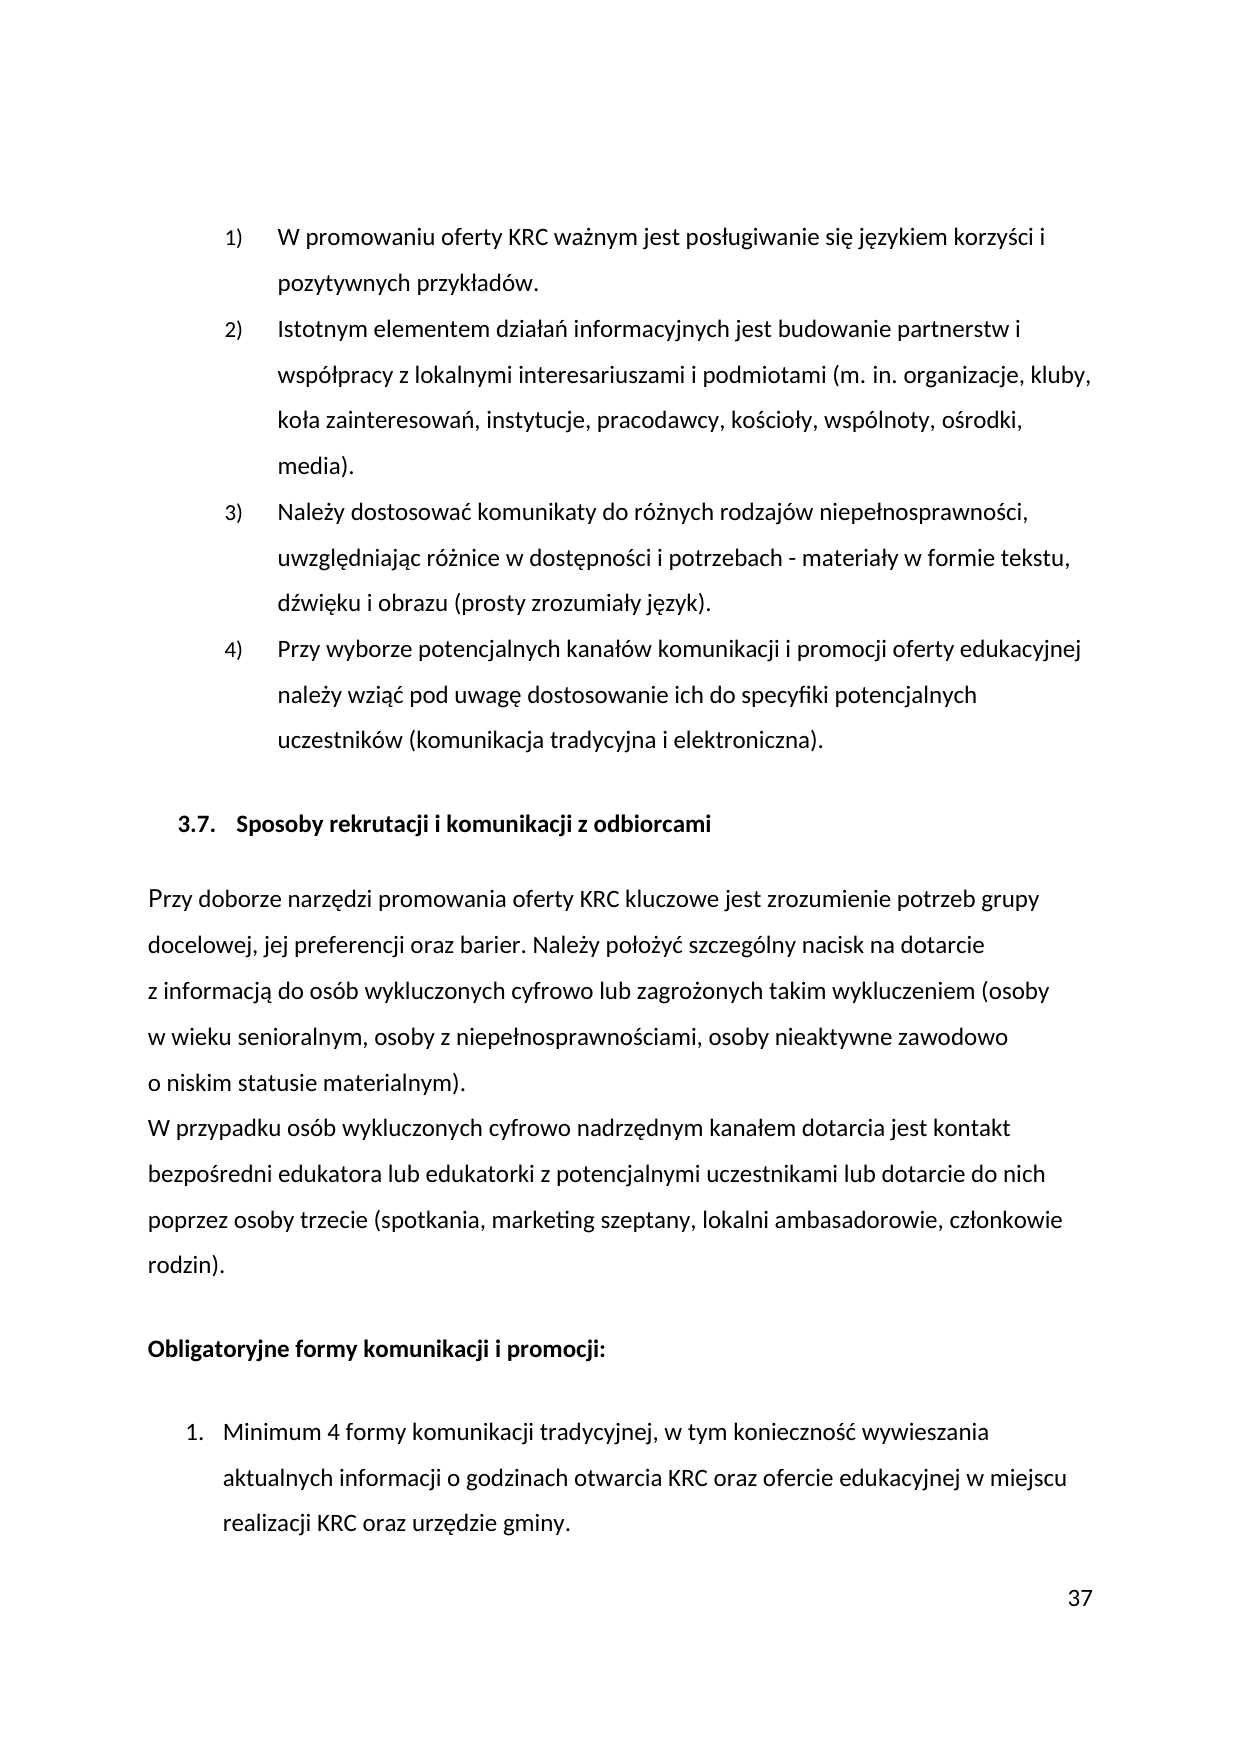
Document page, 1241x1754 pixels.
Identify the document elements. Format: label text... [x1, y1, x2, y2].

list Przy wyborze potencjalnych kanałów komunikacji i promocji oferty edukacyjnej należy wziąć pod uwagę dostosowanie ich do specyfiki potencjalnych uczestników (komunikacja tradycyjna i elektroniczna). [224, 633, 1093, 755]
list W promowaniu oferty KRC ważnym jest posługiwanie się językiem korzyści i pozytywnych przykładów. [224, 222, 1093, 298]
list Należy dostosować komunikaty do różnych rodzajów niepełnosprawności, uwzględniając różnice w dostępności i potrzebach - materiały w formie tekstu, dźwięku i obrazu (prosty zrozumiały język). [224, 496, 1093, 618]
text Obligatoryjne formy komunikacji i promocji: [148, 1333, 1093, 1363]
subtitle Sposoby rekrutacji i komunikacji z odbiorcami [177, 808, 1093, 838]
text Przy doborze narzędzi promowania oferty KRC kluczowe jest zrozumienie potrzeb grupy docelowej, jej preferencji oraz barier. Należy położyć szczególny nacisk na dotarcie z informacją do osób wykluczonych cyfrowo lub zagrożonych takim wykluczeniem (osoby w wieku senioralnym, osoby z niepełnosprawnościami, osoby nieaktywne zawodowo o niskim statusie materialnym). W przypadku osób wykluczonych cyfrowo nadrzędnym kanałem dotarcia jest kontakt bezpośredni edukatora lub edukatorki z potencjalnymi uczestnikami lub dotarcie do nich poprzez osoby trzecie (spotkania, marketing szeptany, lokalni ambasadorowie, członkowie rodzin). [148, 880, 1093, 1280]
list Istotnym elementem działań informacyjnych jest budowanie partnerstw i współpracy z lokalnymi interesariuszami i podmiotami (m. in. organizacje, kluby, koła zainteresowań, instytucje, pracodawcy, kościoły, wspólnoty, ośrodki, media). [224, 313, 1093, 481]
list Minimum 4 formy komunikacji tradycyjnej, w tym konieczność wywieszania aktualnych informacji o godzinach otwarcia KRC oraz ofercie edukacyjnej w miejscu realizacji KRC oraz urzędzie gminy. [185, 1416, 1093, 1538]
